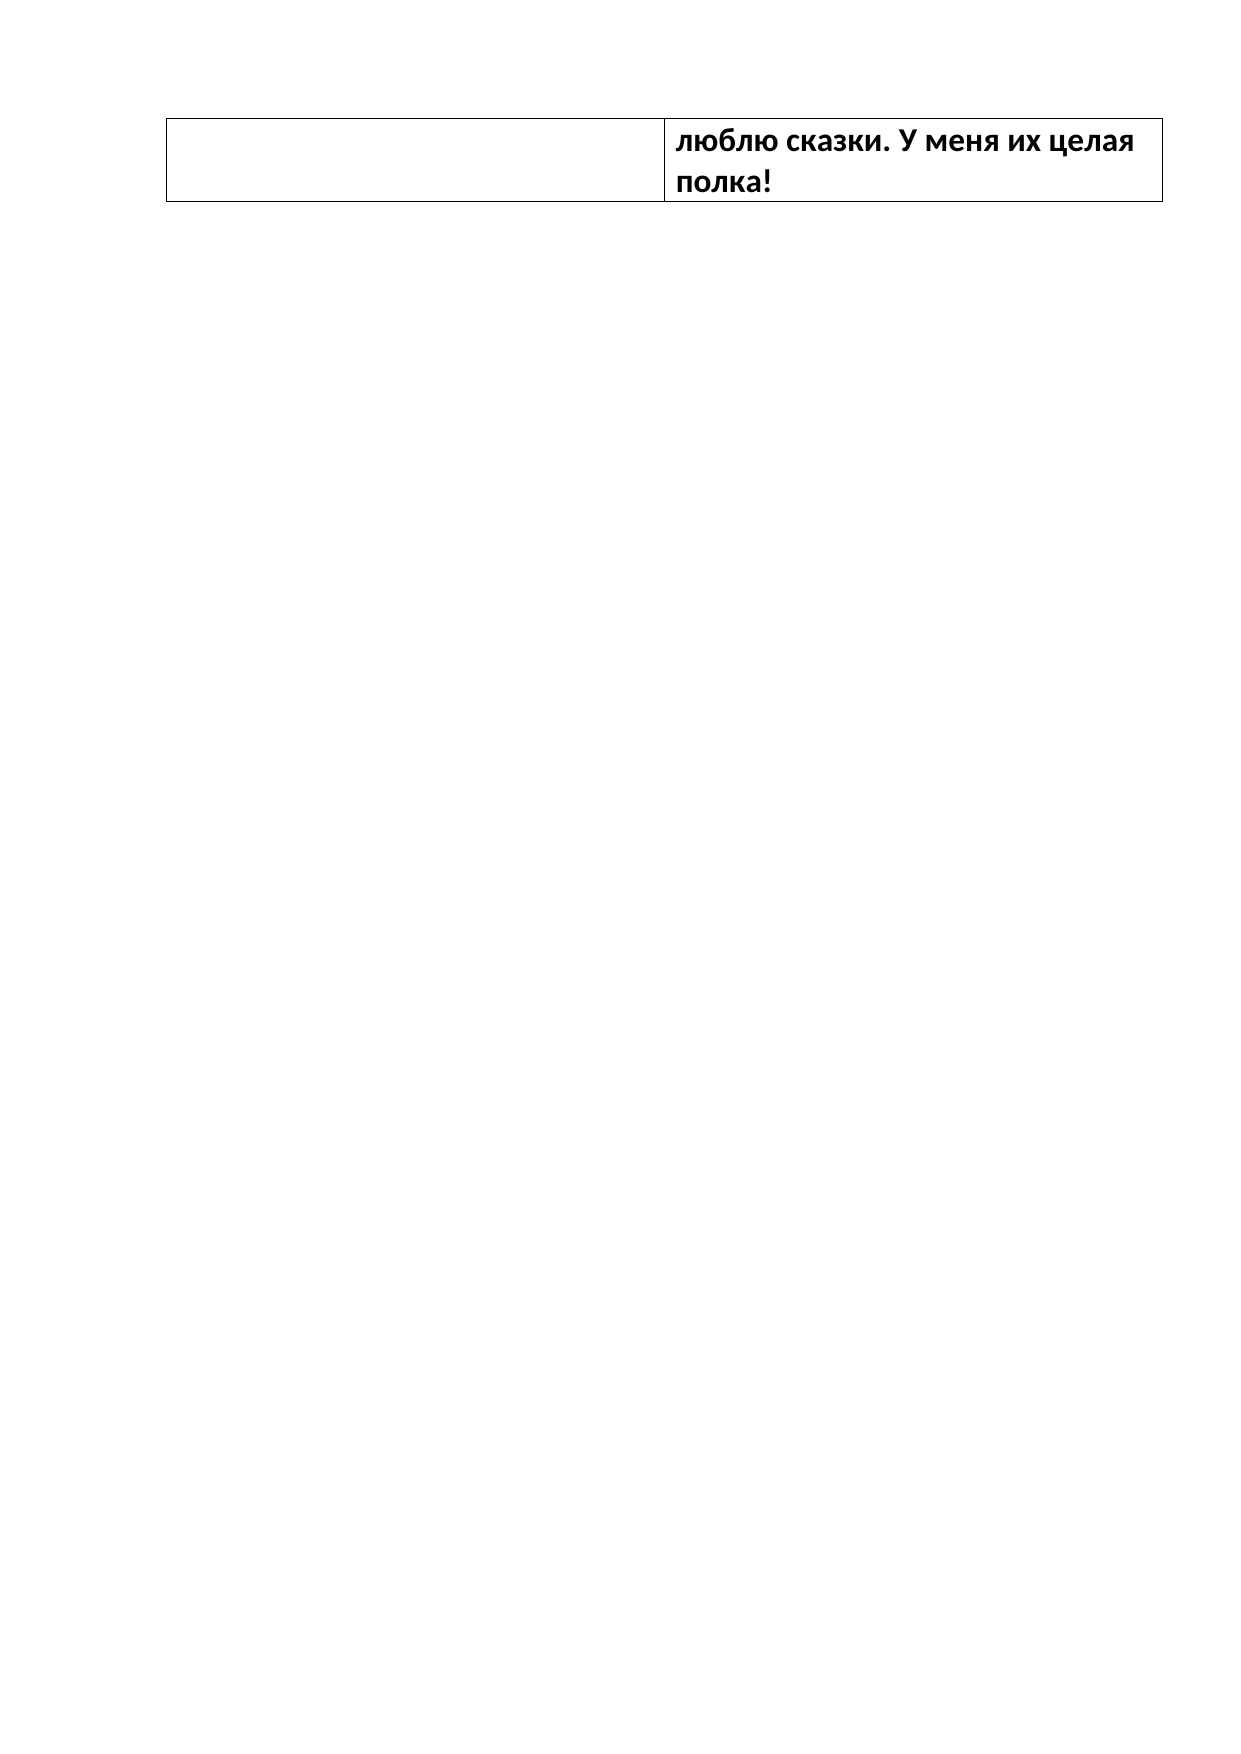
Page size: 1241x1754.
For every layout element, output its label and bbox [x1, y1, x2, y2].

table_cell [167, 119, 664, 201]
table_cell [665, 119, 1162, 201]
